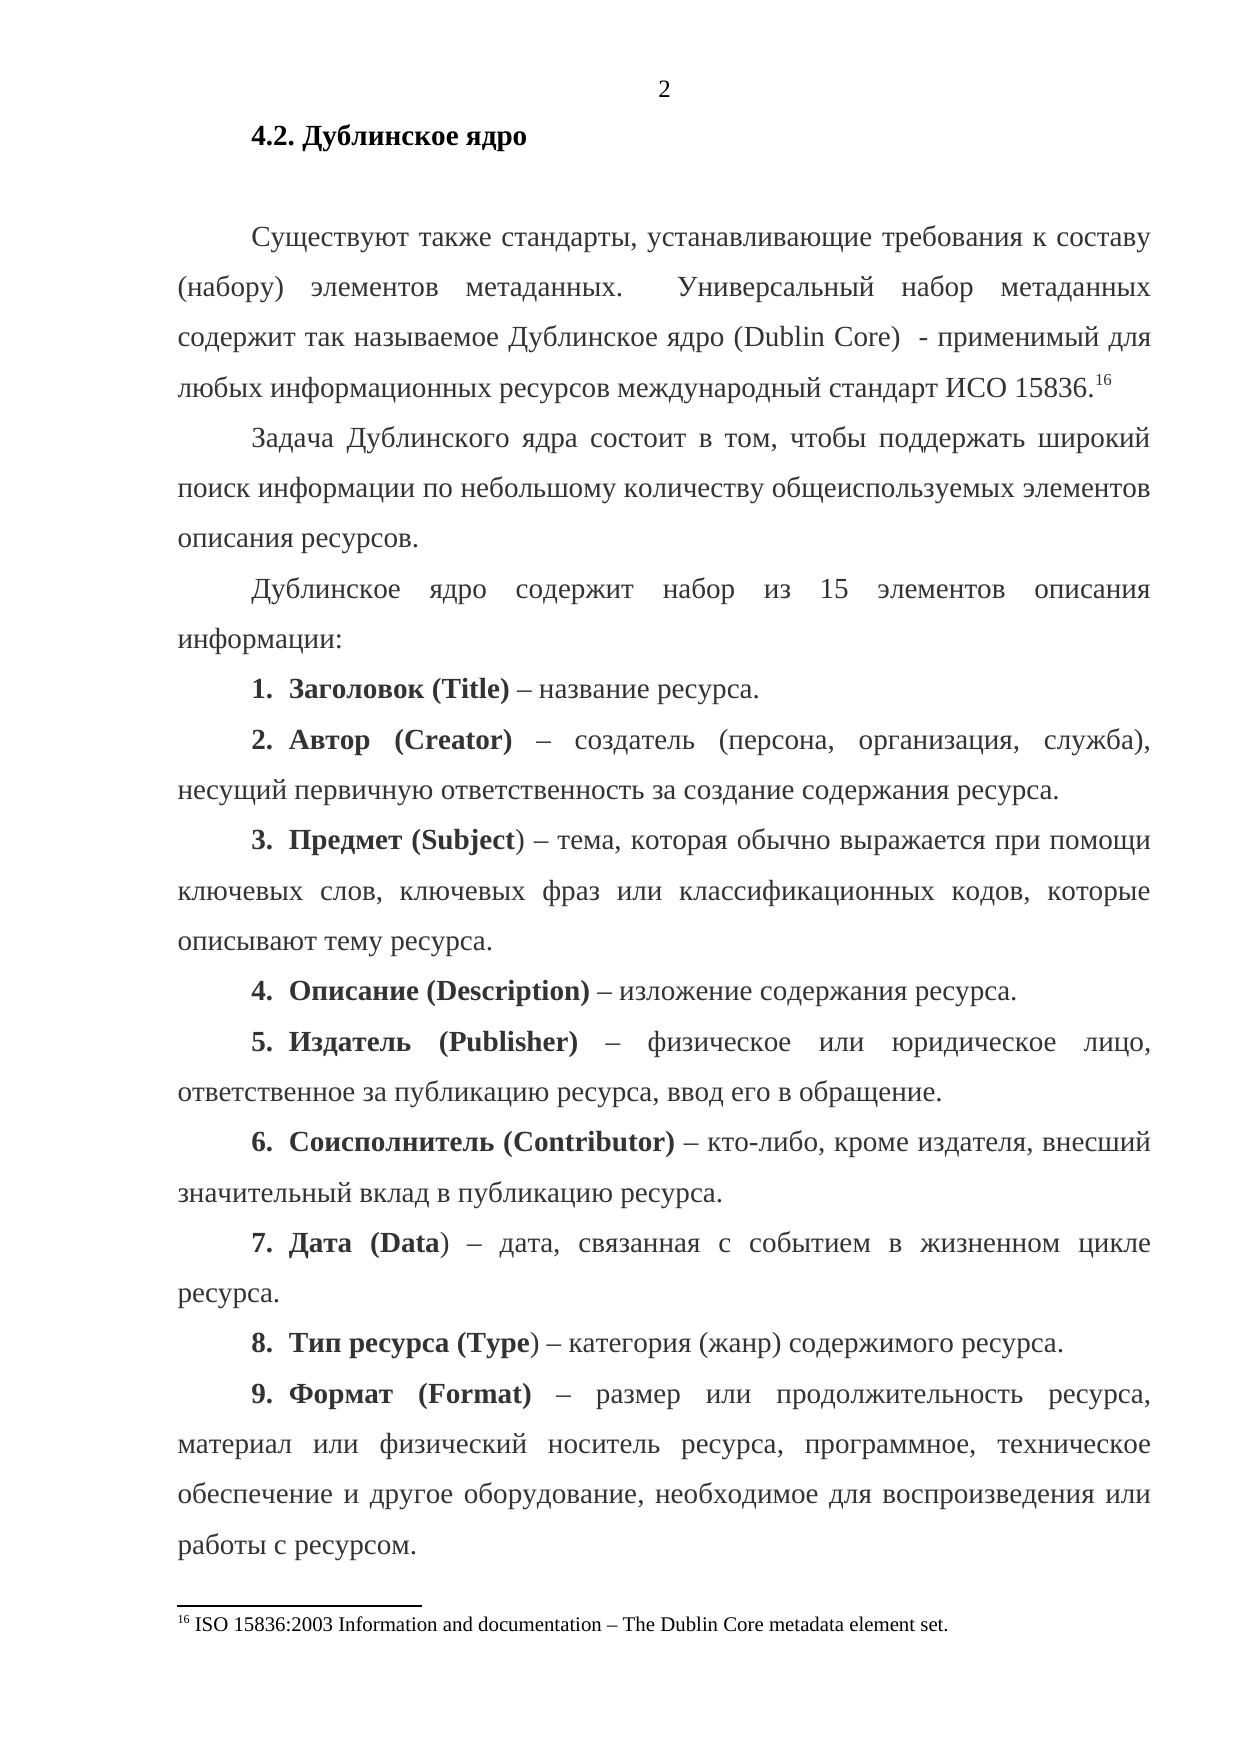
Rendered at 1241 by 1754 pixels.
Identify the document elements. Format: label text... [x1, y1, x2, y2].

list Тип ресурса (Type) – категория (жанр) содержимого ресурса. [177, 1326, 1152, 1359]
list Соисполнитель (Contributor) – кто-либо, кроме издателя, внесший значительный вклад в публикацию ресурса. [177, 1124, 1152, 1208]
text Дублинское ядро содержит набор из 15 элементов описания информации: [177, 571, 1152, 655]
list Дата (Data) – дата, связанная с событием в жизненном цикле ресурса. [177, 1225, 1152, 1309]
list Автор (Creator) – создатель (персона, организация, служба), несущий первичную ответственность за создание содержания ресурса. [177, 722, 1152, 806]
list Предмет (Subject) – тема, которая обычно выражается при помощи ключевых слов, ключевых фраз или классификационных кодов, которые описывают тему ресурса. [177, 822, 1152, 957]
list Издатель (Publisher) – физическое или юридическое лицо, ответственное за публикацию ресурса, ввод его в обращение. [177, 1024, 1152, 1108]
text 4.2. Дублинское ядро [177, 118, 1152, 152]
list Заголовок (Title) – название ресурса. [177, 672, 1152, 705]
list Формат (Format) – размер или продолжительность ресурса, материал или физический носитель ресурса, программное, техническое обеспечение и другое оборудование, необходимое для воспроизведения или работы с ресурсом. [177, 1376, 1152, 1560]
list Описание (Description) – изложение содержания ресурса. [177, 973, 1152, 1007]
text Существуют также стандарты, устанавливающие требования к составу (набору) элементов метаданных. Универсальный набор метаданных содержит так называемое Дублинское ядро (Dublin Core) - применимый для любых информационных ресурсов международный стандарт ИСО 15836. [177, 219, 1152, 403]
text Задача Дублинского ядра состоит в том, чтобы поддержать широкий поиск информации по небольшому количеству общеиспользуемых элементов описания ресурсов. [177, 420, 1152, 554]
